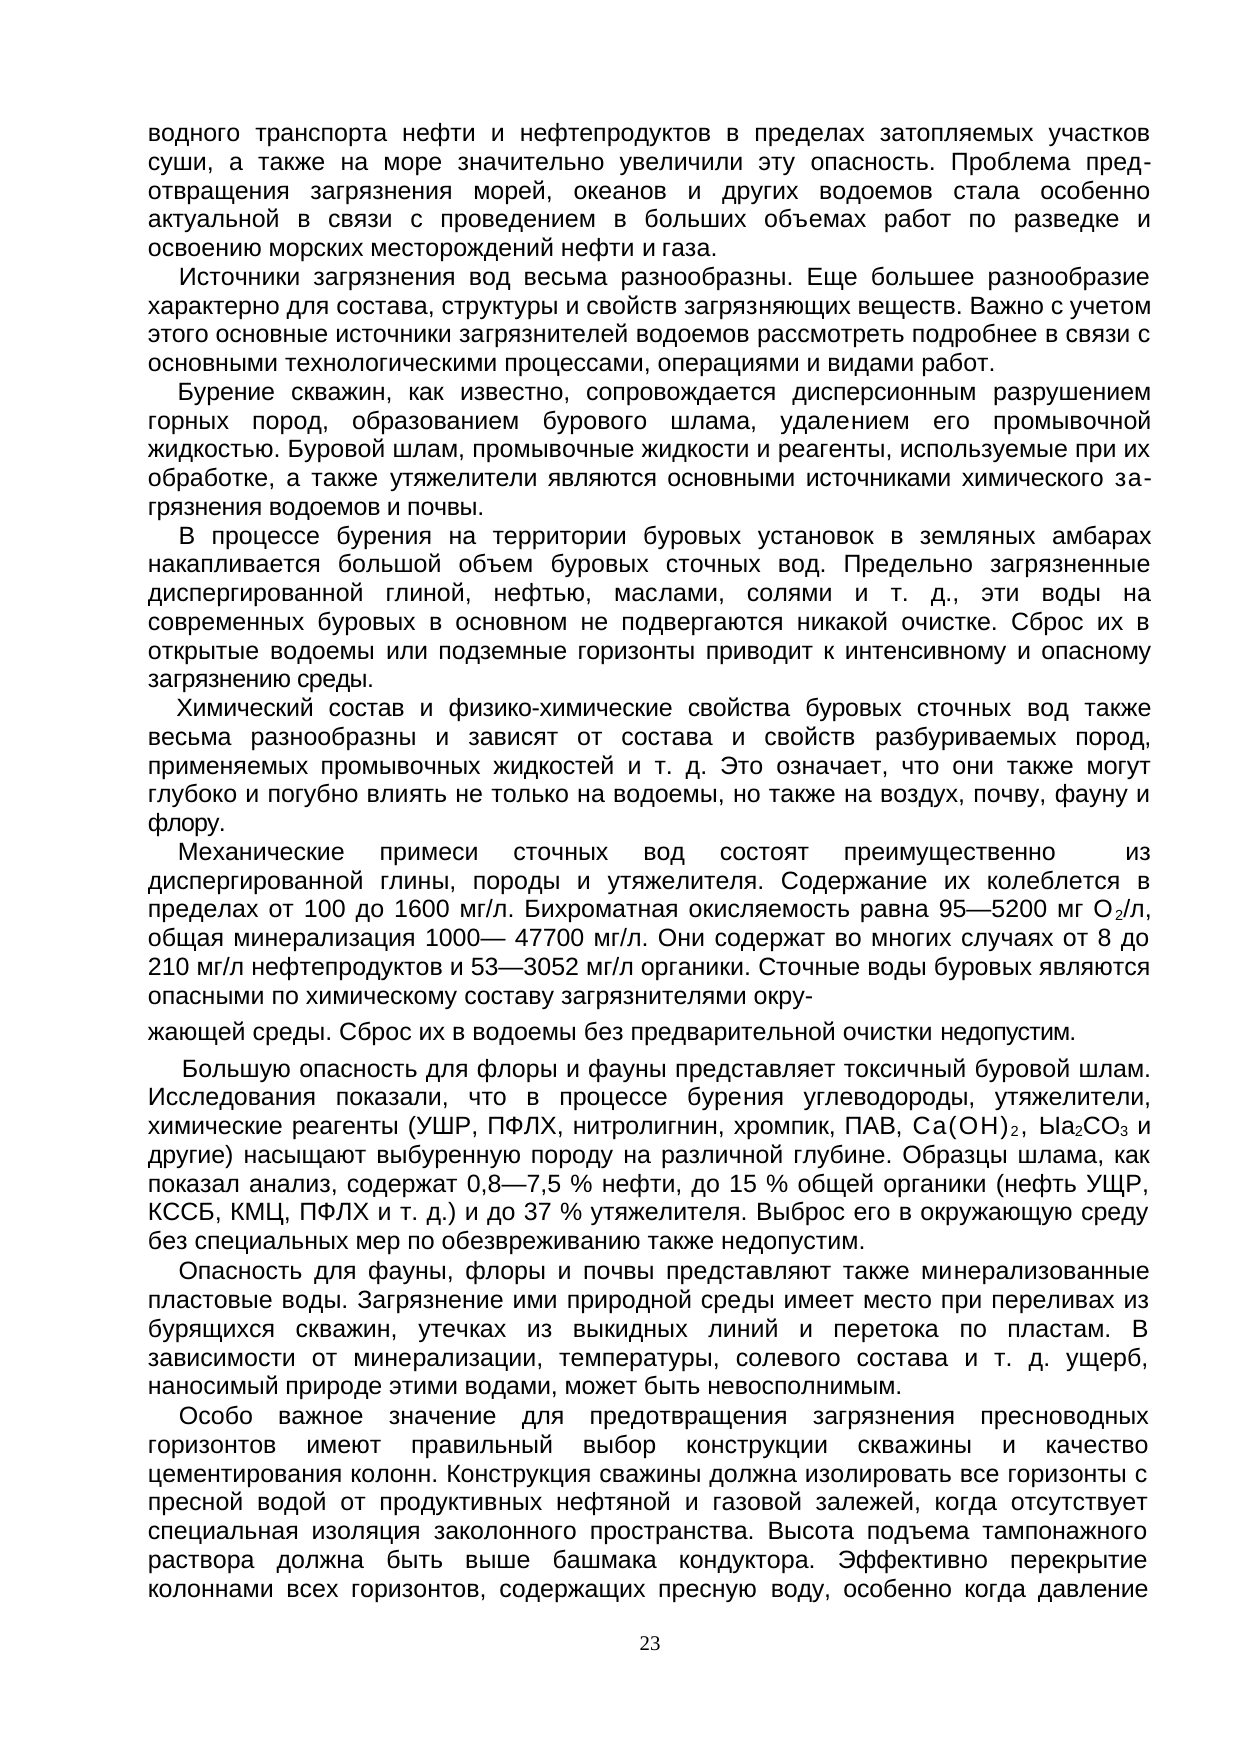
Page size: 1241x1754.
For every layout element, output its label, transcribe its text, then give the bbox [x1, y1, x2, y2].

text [148, 118, 1151, 262]
text Источники загрязнения вод весьма разнообразны. Еще большее разнообразие характерно для состава, структуры и свойств загрязняющих веществ. Важно с учетом этого основные источники загрязнителей водоемов рассмотреть подробнее в связи с основными технологическими процессами, операциями и видами работ. [148, 262, 1151, 377]
text Опасность для фауны, флоры и почвы представляют также минерализованные пластовые воды. Загрязнение ими природной среды имеет место при переливах из бурящихся скважин, утечках из выкидных линий и перетока по пластам. В зависимости от минерализации, температуры, солевого состава и т. д. ущерб, наносимый природе этими водами, может быть невосполнимым. [148, 1256, 1150, 1400]
text Большую опасность для флоры и фауны представляет токсичный буровой шлам. Исследования показали, что в процессе бурения углеводороды, утяжелители, химические реагенты (УШР, ПФЛХ, нитролигнин, хромпик, ПАВ, Са(ОН)2, Ыа2СО3 и другие) насыщают выбуренную породу на различной глубине. Образцы шлама, как показал анализ, содержат 0,8—7,5 % нефти, до 15 % общей органики (нефть УЩР, КССБ, КМЦ, ПФЛХ и т. д.) и до 37 % утяжелителя. Выброс его в окружающую среду без специальных мер по обезвреживанию также недопустим. [148, 1054, 1151, 1255]
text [148, 1401, 1149, 1602]
text Механические примеси сточных вод состоят преимущественно из диспергированной глины, породы и утяжелителя. Содержание их колеблется в пределах от 100 до 1600 мг/л. Бихроматная окисляемость равна 95—5200 мг О2/л, общая минерализация 1000— 47700 мг/л. Они содержат во многих случаях от 8 до 210 мг/л нефтепродуктов и 53—3052 мг/л органики. Сточные воды буровых являются опасными по химическому составу загрязнителями окру- [148, 837, 1151, 1009]
text Бурение скважин, как известно, сопровождается дисперсионным разрушением горных пород, образованием бурового шлама, удалением его промывочной жидкостью. Буровой шлам, промывочные жидкости и реагенты, используемые при их обработке, а также утяжелители являются основными источниками химического загрязнения водоемов и почвы. [148, 377, 1151, 521]
text Химический состав и физико-химические свойства буровых сточных вод также весьма разнообразны и зависят от состава и свойств разбуриваемых пород, применяемых промывочных жидкостей и т. д. Это означает, что они также могут глубоко и погубно влиять не только на водоемы, но также на воздух, почву, фауну и флору. [148, 693, 1151, 837]
text жающей среды. Сброс их в водоемы без предварительной очистки недопустим. [148, 1017, 1152, 1046]
text В процессе бурения на территории буровых установок в земляных амбарах накапливается большой объем буровых сточных вод. Предельно загрязненные диспергированной глиной, нефтью, маслами, солями и т. д., эти воды на современных буровых в основном не подвергаются никакой очистке. Сброс их в открытые водоемы или подземные горизонты приводит к интенсивному и опасному загрязнению среды. [148, 521, 1151, 693]
